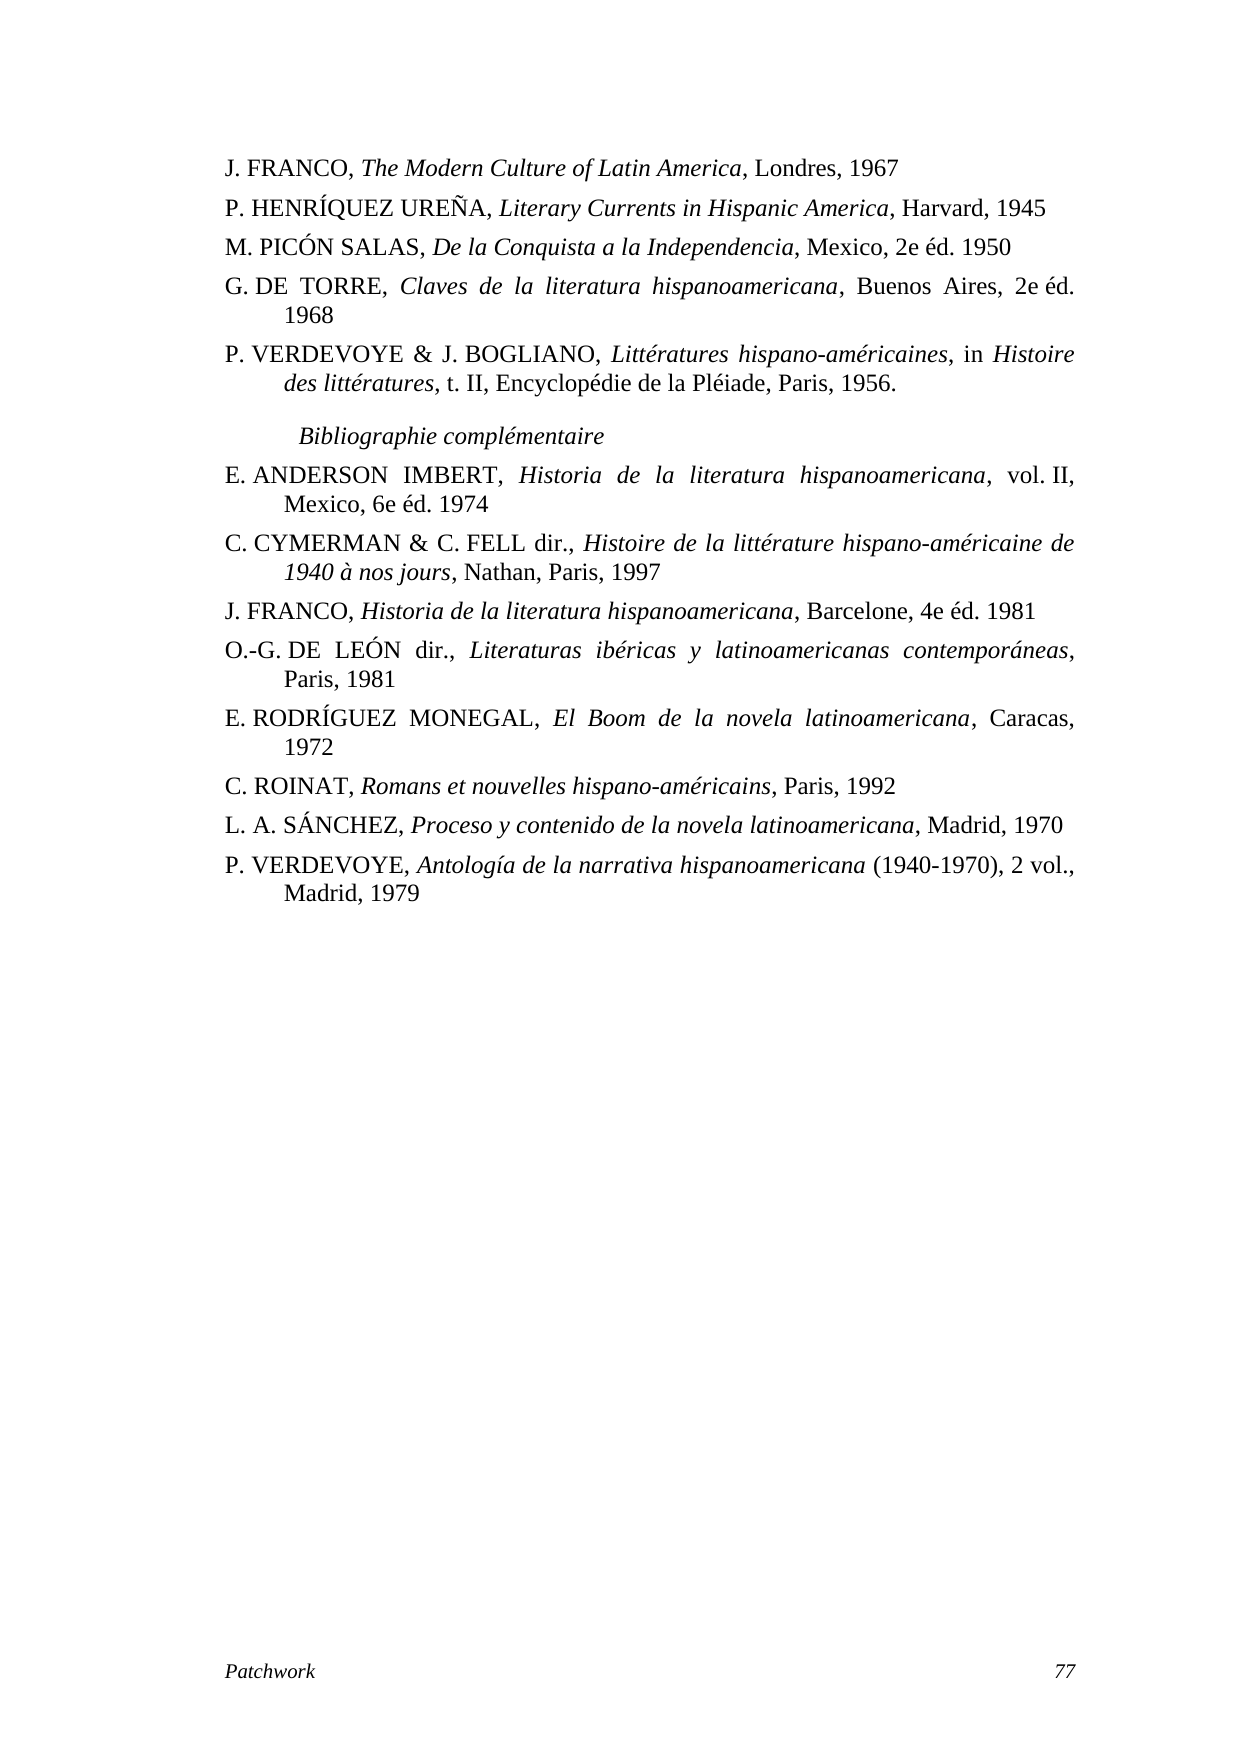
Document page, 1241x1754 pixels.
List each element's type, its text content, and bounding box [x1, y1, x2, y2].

text J. FRANCO, Historia de la literatura hispanoamericana, Barcelone, 4e éd. 1981 [224, 596, 1075, 625]
text P. HENRÍQUEZ UREÑA, Literary Currents in Hispanic America, Harvard, 1945 [224, 193, 1075, 221]
subtitle Bibliographie complémentaire [298, 421, 1001, 450]
text O.-G. DE LEÓN dir., Literaturas ibéricas y latinoamericanas contemporáneas, Paris, 1981 [224, 636, 1075, 693]
text L. A. SÁNCHEZ, Proceso y contenido de la novela latinoamericana, Madrid, 1970 [224, 811, 1075, 839]
text P. VERDEVOYE & J. BOGLIANO, Littératures hispano-américaines, in Histoire des littératures, t. II, Encyclopédie de la Pléiade, Paris, 1956. [224, 339, 1075, 396]
text E. ANDERSON IMBERT, Historia de la literatura hispanoamericana, vol. II, Mexico, 6e éd. 1974 [224, 461, 1075, 518]
text E. RODRÍGUEZ MONEGAL, El Boom de la novela latinoamericana, Caracas, 1972 [224, 703, 1075, 761]
text G. DE TORRE, Claves de la literatura hispanoamericana, Buenos Aires, 2e éd. 1968 [224, 271, 1075, 328]
text C. CYMERMAN & C. FELL dir., Histoire de la littérature hispano-américaine de 1940 à nos jours, Nathan, Paris, 1997 [224, 528, 1075, 586]
text C. ROINAT, Romans et nouvelles hispano-américains, Paris, 1992 [224, 771, 1075, 800]
text J. FRANCO, The Modern Culture of Latin America, Londres, 1967 [224, 153, 1075, 182]
text M. PICÓN SALAS, De la Conquista a la Independencia, Mexico, 2e éd. 1950 [224, 232, 1075, 261]
text P. VERDEVOYE, Antología de la narrativa hispanoamericana (1940-1970), 2 vol., Madrid, 1979 [224, 850, 1075, 907]
